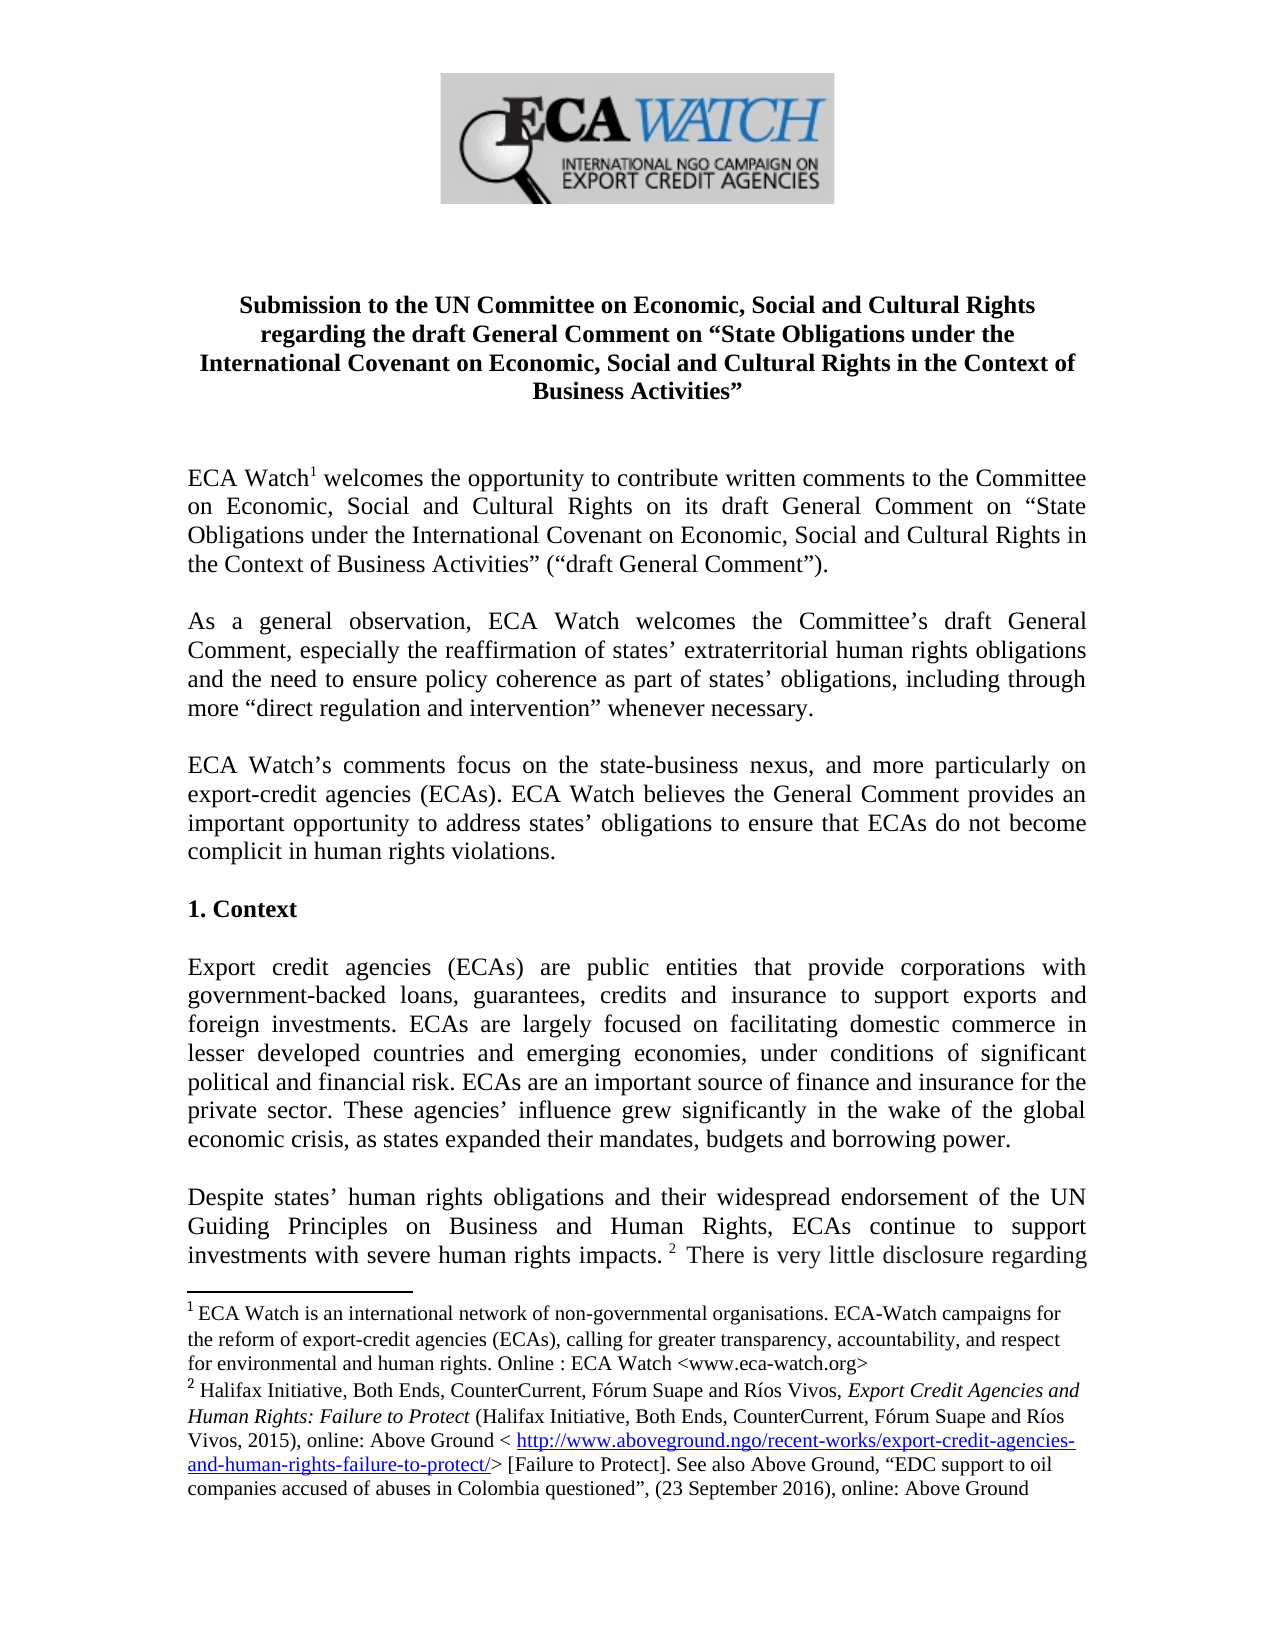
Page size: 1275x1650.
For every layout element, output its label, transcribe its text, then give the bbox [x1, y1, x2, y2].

text 1. Context [187, 894, 1087, 923]
text ECA Watch’s comments focus on the state-business nexus, and more particularly on export-credit agencies (ECAs). ECA Watch believes the General Comment provides an important opportunity to address states’ obligations to ensure that ECAs do not become complicit in human rights violations. [187, 750, 1087, 865]
text As a general observation, ECA Watch welcomes the Committee’s draft General Comment, especially the reaffirmation of states’ extraterritorial human rights obligations and the need to ensure policy coherence as part of states’ obligations, including through more “direct regulation and intervention” whenever necessary. [187, 606, 1087, 721]
text Export credit agencies (ECAs) are public entities that provide corporations with government-backed loans, guarantees, credits and insurance to support exports and foreign investments. ECAs are largely focused on facilitating domestic commerce in lesser developed countries and emerging economies, under conditions of significant political and financial risk. ECAs are an important source of finance and insurance for the private sector. These agencies’ influence grew significantly in the wake of the global economic crisis, as states expanded their mandates, budgets and borrowing power. [187, 952, 1087, 1153]
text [187, 1182, 1087, 1268]
text Submission to the UN Committee on Economic, Social and Cultural Rights regarding the draft General Comment on “State Obligations under the International Covenant on Economic, Social and Cultural Rights in the Context of Business Activities” [187, 290, 1087, 405]
text ECA Watch welcomes the opportunity to contribute written comments to the Committee on Economic, Social and Cultural Rights on its draft General Comment on “State Obligations under the International Covenant on Economic, Social and Cultural Rights in the Context of Business Activities” (“draft General Comment”). [187, 463, 1087, 578]
picture [440, 73, 835, 204]
